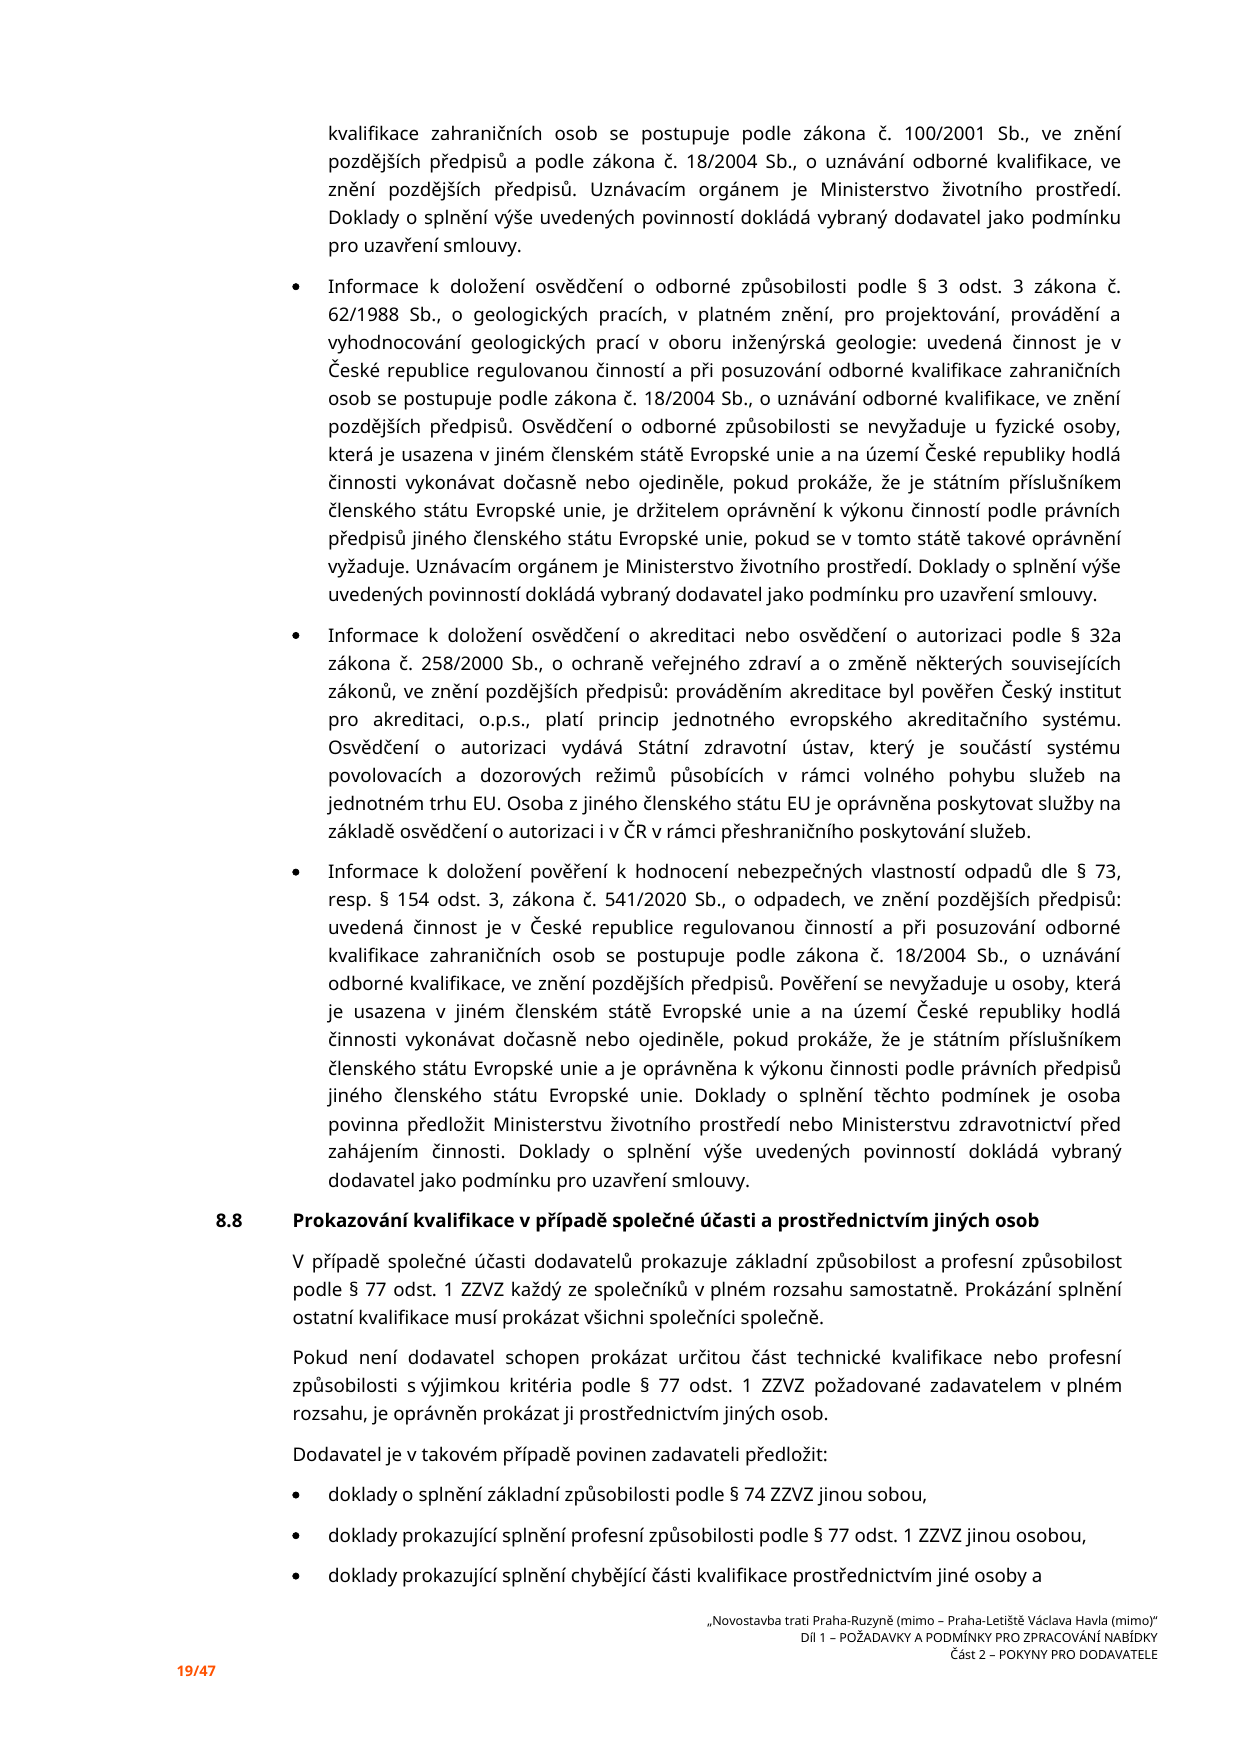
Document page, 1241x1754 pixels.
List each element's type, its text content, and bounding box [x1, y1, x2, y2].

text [292, 121, 1122, 258]
text Prokazování kvalifikace v případě společné účasti a prostřednictvím jiných osob [216, 1207, 1122, 1233]
text Informace k doložení pověření k hodnocení nebezpečných vlastností odpadů dle § 73, resp. § 154 odst. 3, zákona č. 541/2020 Sb., o odpadech, ve znění pozdějších předpisů: uvedená činnost je v České republice regulovanou činností a při posuzování odborné kvalifikace zahraničních osob se postupuje podle zákona č. 18/2004 Sb., o uznávání odborné kvalifikace, ve znění pozdějších předpisů. Pověření se nevyžaduje u osoby, která je usazena v jiném členském státě Evropské unie a na území České republiky hodlá činnosti vykonávat dočasně nebo ojediněle, pokud prokáže, že je státním příslušníkem členského státu Evropské unie a je oprávněna k výkonu činnosti podle právních předpisů jiného členského státu Evropské unie. Doklady o splnění těchto podmínek je osoba povinna předložit Ministerstvu životního prostředí nebo Ministerstvu zdravotnictví před zahájením činnosti. Doklady o splnění výše uvedených povinností dokládá vybraný dodavatel jako podmínku pro uzavření smlouvy. [292, 859, 1122, 1192]
text Informace k doložení osvědčení o odborné způsobilosti podle § 3 odst. 3 zákona č. 62/1988 Sb., o geologických pracích, v platném znění, pro projektování, provádění a vyhodnocování geologických prací v oboru inženýrská geologie: uvedená činnost je v České republice regulovanou činností a při posuzování odborné kvalifikace zahraničních osob se postupuje podle zákona č. 18/2004 Sb., o uznávání odborné kvalifikace, ve znění pozdějších předpisů. Osvědčení o odborné způsobilosti se nevyžaduje u fyzické osoby, která je usazena v jiném členském státě Evropské unie a na území České republiky hodlá činnosti vykonávat dočasně nebo ojediněle, pokud prokáže, že je státním příslušníkem členského státu Evropské unie, je držitelem oprávnění k výkonu činností podle právních předpisů jiného členského státu Evropské unie, pokud se v tomto státě takové oprávnění vyžaduje. Uznávacím orgánem je Ministerstvo životního prostředí. Doklady o splnění výše uvedených povinností dokládá vybraný dodavatel jako podmínku pro uzavření smlouvy. [292, 273, 1122, 607]
text doklady o splnění základní způsobilosti podle § 74 ZZVZ jinou sobou, [292, 1482, 1122, 1507]
text Pokud není dodavatel schopen prokázat určitou část technické kvalifikace nebo profesní způsobilosti s výjimkou kritéria podle § 77 odst. 1 ZZVZ požadované zadavatelem v plném rozsahu, je oprávněn prokázat ji prostřednictvím jiných osob. [292, 1344, 1122, 1426]
text Informace k doložení osvědčení o akreditaci nebo osvědčení o autorizaci podle § 32a zákona č. 258/2000 Sb., o ochraně veřejného zdraví a o změně některých souvisejících zákonů, ve znění pozdějších předpisů: prováděním akreditace byl pověřen Český institut pro akreditaci, o.p.s., platí princip jednotného evropského akreditačního systému. Osvědčení o autorizaci vydává Státní zdravotní ústav, který je součástí systému povolovacích a dozorových režimů působících v rámci volného pohybu služeb na jednotném trhu EU. Osoba z jiného členského státu EU je oprávněna poskytovat služby na základě osvědčení o autorizaci i v ČR v rámci přeshraničního poskytování služeb. [292, 622, 1122, 844]
text Dodavatel je v takovém případě povinen zadavateli předložit: [292, 1441, 1122, 1467]
text V případě společné účasti dodavatelů prokazuje základní způsobilost a profesní způsobilost podle § 77 odst. 1 ZZVZ každý ze společníků v plném rozsahu samostatně. Prokázání splnění ostatní kvalifikace musí prokázat všichni společníci společně. [292, 1248, 1122, 1329]
text doklady prokazující splnění profesní způsobilosti podle § 77 odst. 1 ZZVZ jinou osobou, [292, 1522, 1122, 1548]
text doklady prokazující splnění chybějící části kvalifikace prostřednictvím jiné osoby a [292, 1563, 1122, 1588]
